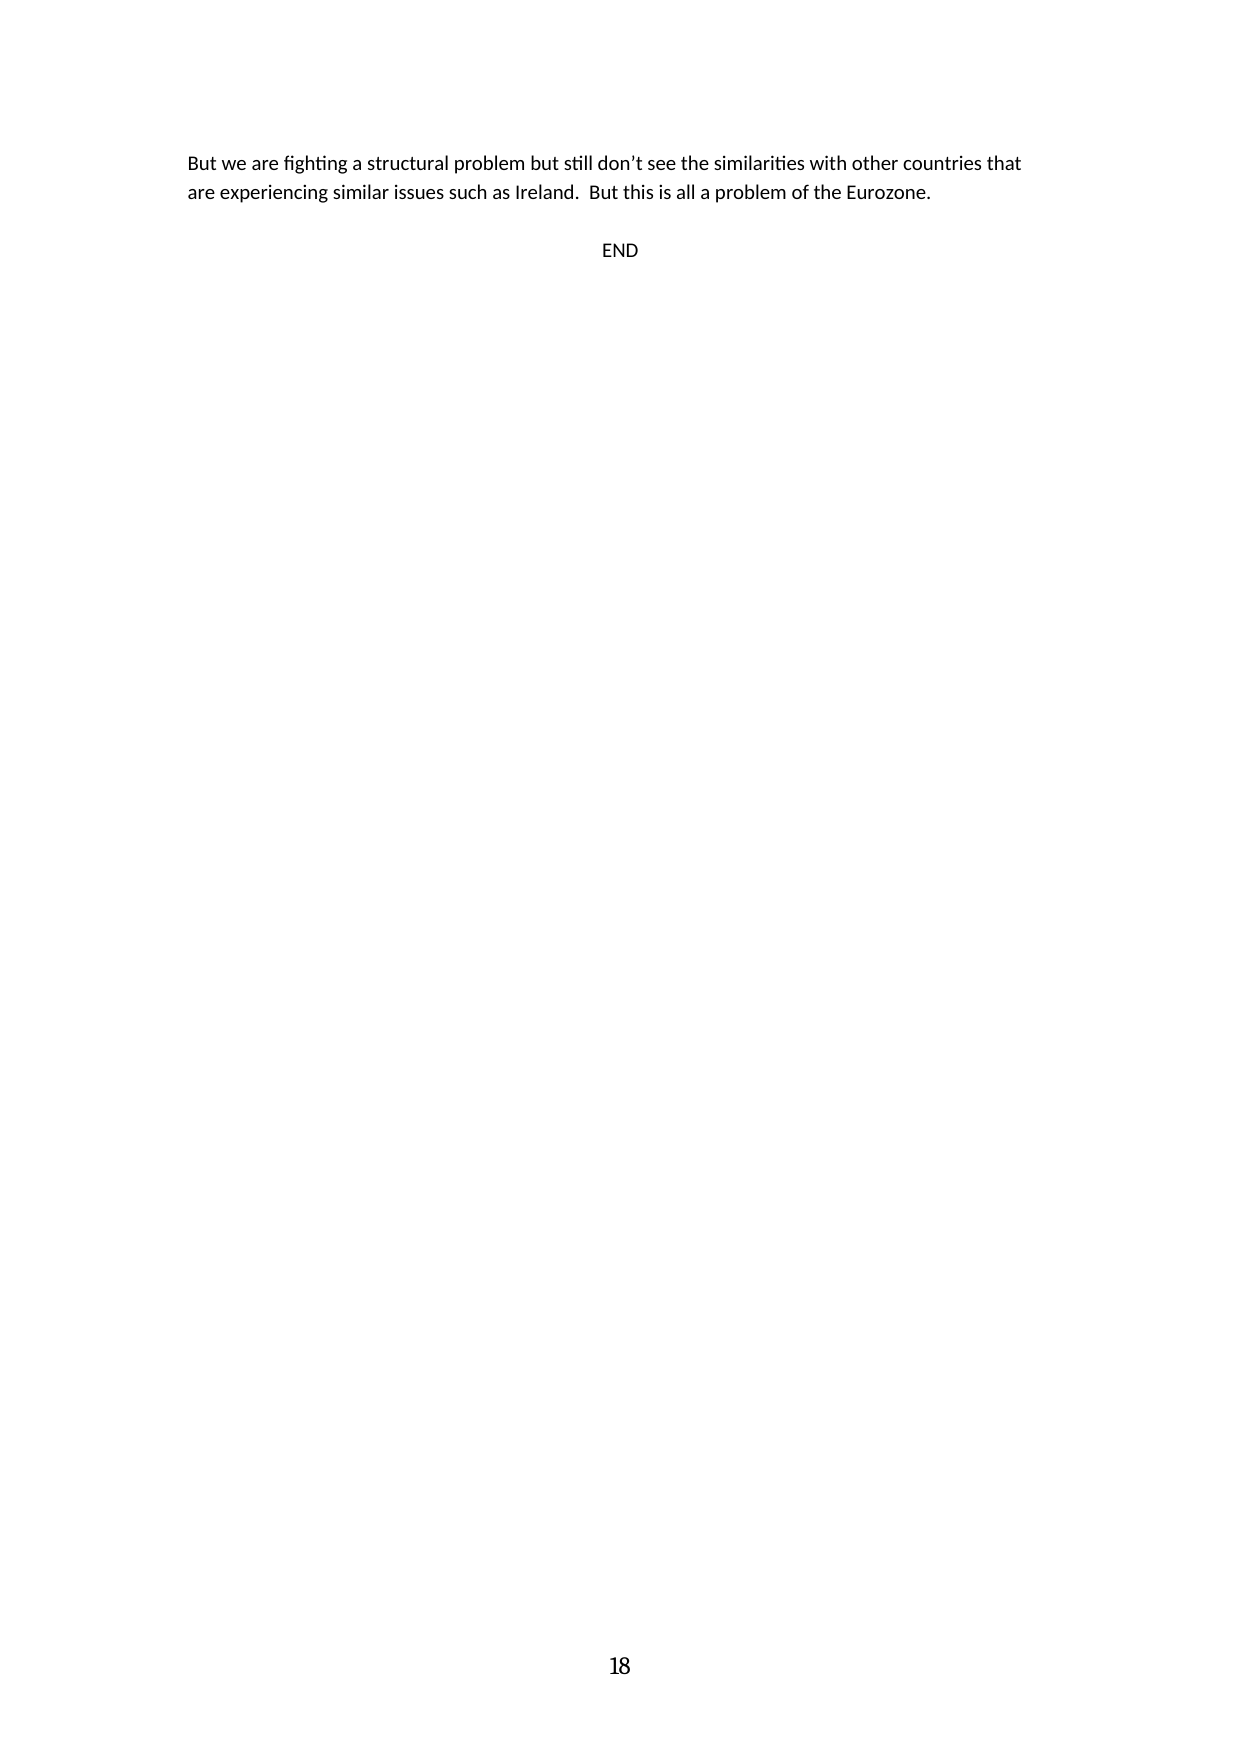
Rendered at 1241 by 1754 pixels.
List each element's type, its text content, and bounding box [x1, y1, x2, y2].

text END [187, 237, 1053, 263]
text But we are fighting a structural problem but still don’t see the similarities with other countries that are experiencing similar issues such as Ireland. But this is all a problem of the Eurozone. [187, 150, 1053, 204]
